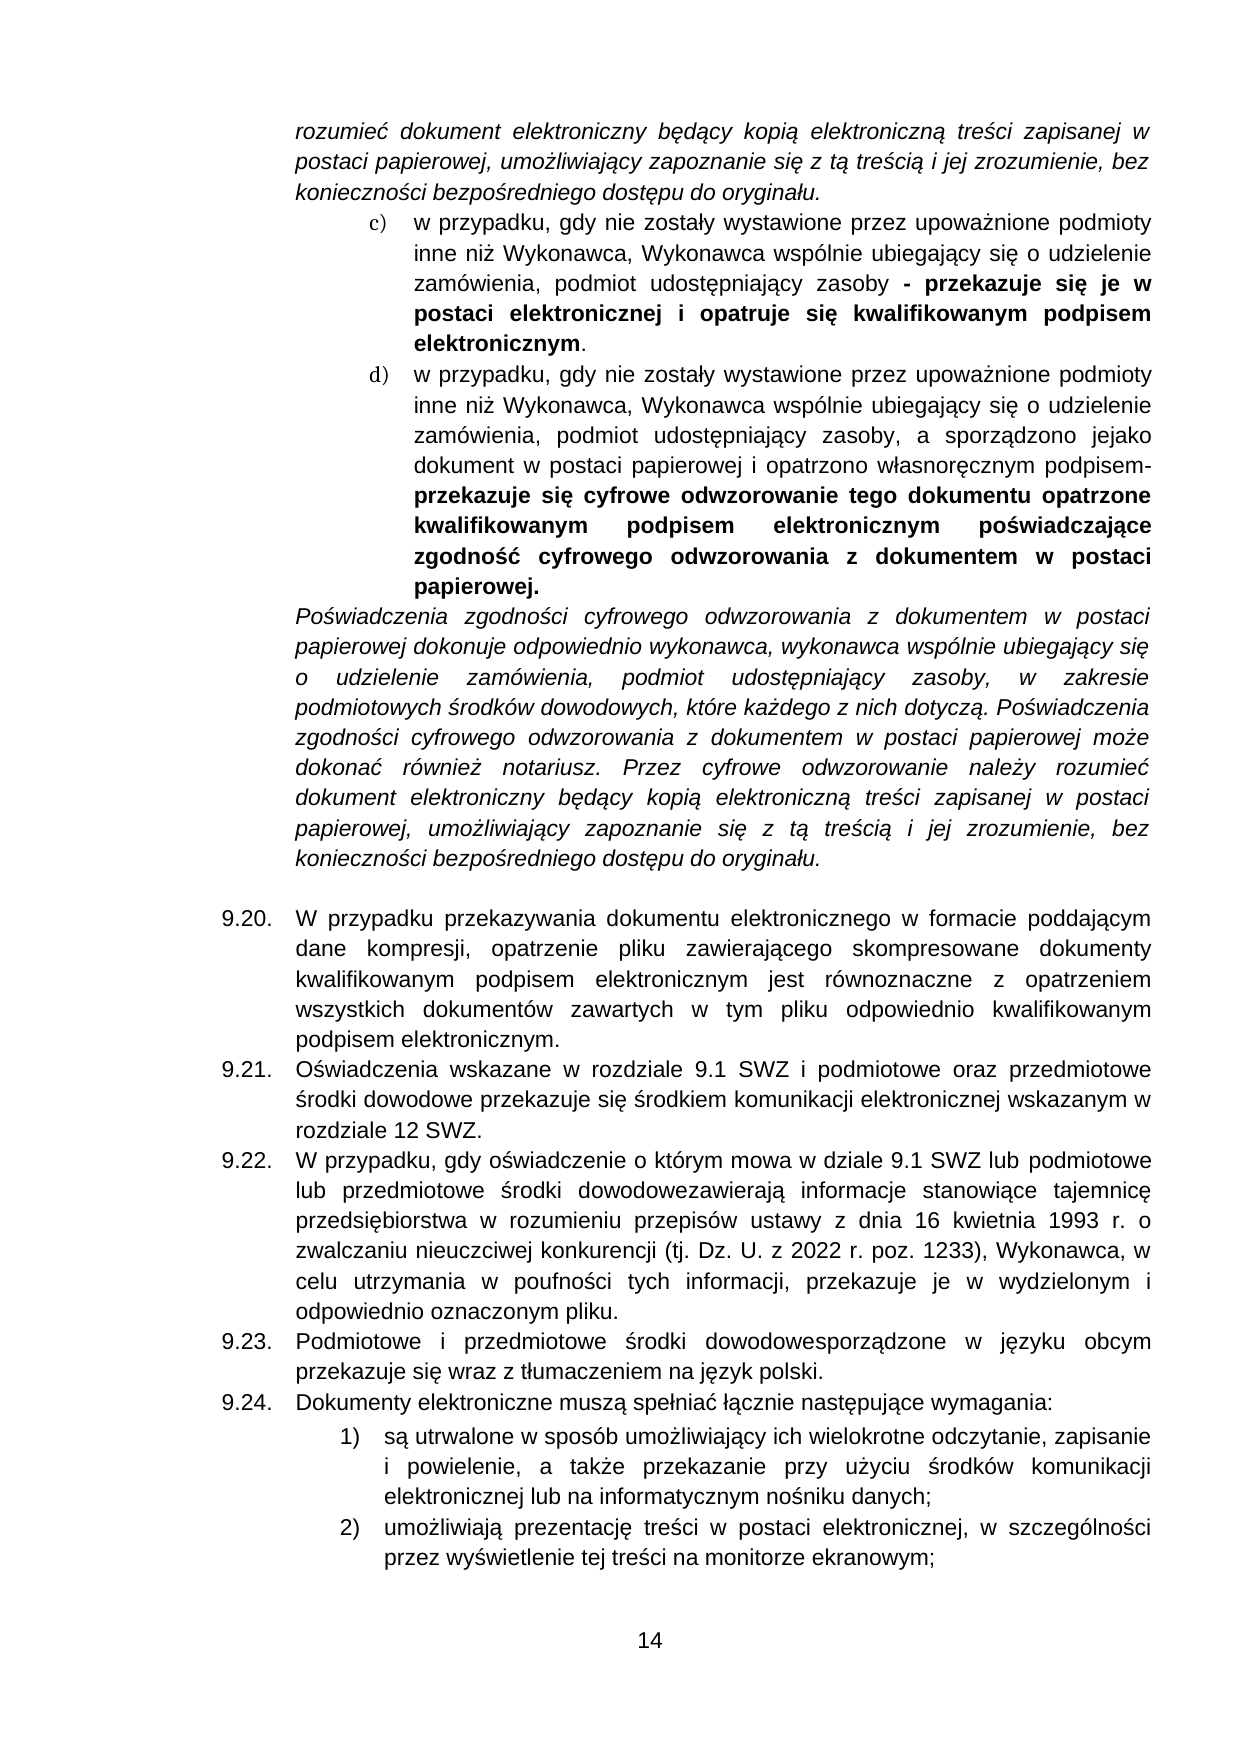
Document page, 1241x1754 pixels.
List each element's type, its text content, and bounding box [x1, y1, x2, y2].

list Podmiotowe i przedmiotowe środki dowodowesporządzone w języku obcym przekazuje się wraz z tłumaczeniem na język polski. [221, 1328, 1152, 1385]
list w przypadku, gdy nie zostały wystawione przez upoważnione podmioty inne niż Wykonawca, Wykonawca wspólnie ubiegający się o udzielenie zamówienia, podmiot udostępniający zasoby, a sporządzono jejako dokument w postaci papierowej i opatrzono własnoręcznym podpisem-przekazuje się cyfrowe odwzorowanie tego dokumentu opatrzone kwalifikowanym podpisem elektronicznym poświadczające zgodność cyfrowego odwzorowania z dokumentem w postaci papierowej. [369, 361, 1152, 599]
list Oświadczenia wskazane w rozdziale 9.1 SWZ i podmiotowe oraz przedmiotowe środki dowodowe przekazuje się środkiem komunikacji elektronicznej wskazanym w rozdziale 12 SWZ. [221, 1056, 1152, 1143]
list są utrwalone w sposób umożliwiający ich wielokrotne odczytanie, zapisanie i powielenie, a także przekazanie przy użyciu środków komunikacji elektronicznej lub na informatycznym nośniku danych; [339, 1423, 1152, 1510]
list Poświadczenia zgodności cyfrowego odwzorowania z dokumentem w postaci papierowej dokonuje odpowiednio wykonawca, wykonawca wspólnie ubiegający się o udzielenie zamówienia, podmiot udostępniający zasoby, w zakresie podmiotowych środków dowodowych, które każdego z nich dotyczą. Poświadczenia zgodności cyfrowego odwzorowania z dokumentem w postaci papierowej może dokonać również notariusz. Przez cyfrowe odwzorowanie należy rozumieć dokument elektroniczny będący kopią elektroniczną treści zapisanej w postaci papierowej, umożliwiający zapoznanie się z tą treścią i jej zrozumienie, bez konieczności bezpośredniego dostępu do oryginału. [295, 603, 1152, 871]
list umożliwiają prezentację treści w postaci elektronicznej, w szczególności przez wyświetlenie tej treści na monitorze ekranowym; [339, 1513, 1152, 1570]
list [295, 118, 1152, 205]
list w przypadku, gdy nie zostały wystawione przez upoważnione podmioty inne niż Wykonawca, Wykonawca wspólnie ubiegający się o udzielenie zamówienia, podmiot udostępniający zasoby - przekazuje się je w postaci elektronicznej i opatruje się kwalifikowanym podpisem elektronicznym. [369, 209, 1152, 357]
list W przypadku, gdy oświadczenie o którym mowa w dziale 9.1 SWZ lub podmiotowe lub przedmiotowe środki dowodowezawierają informacje stanowiące tajemnicę przedsiębiorstwa w rozumieniu przepisów ustawy z dnia 16 kwietnia 1993 r. o zwalczaniu nieuczciwej konkurencji (tj. Dz. U. z 2022 r. poz. 1233), Wykonawca, w celu utrzymania w poufności tych informacji, przekazuje je w wydzielonym i odpowiednio oznaczonym pliku. [221, 1147, 1152, 1324]
list W przypadku przekazywania dokumentu elektronicznego w formacie poddającym dane kompresji, opatrzenie pliku zawierającego skompresowane dokumenty kwalifikowanym podpisem elektronicznym jest równoznaczne z opatrzeniem wszystkich dokumentów zawartych w tym pliku odpowiednio kwalifikowanym podpisem elektronicznym. [221, 905, 1152, 1052]
list Dokumenty elektroniczne muszą spełniać łącznie następujące wymagania: [221, 1388, 1152, 1415]
